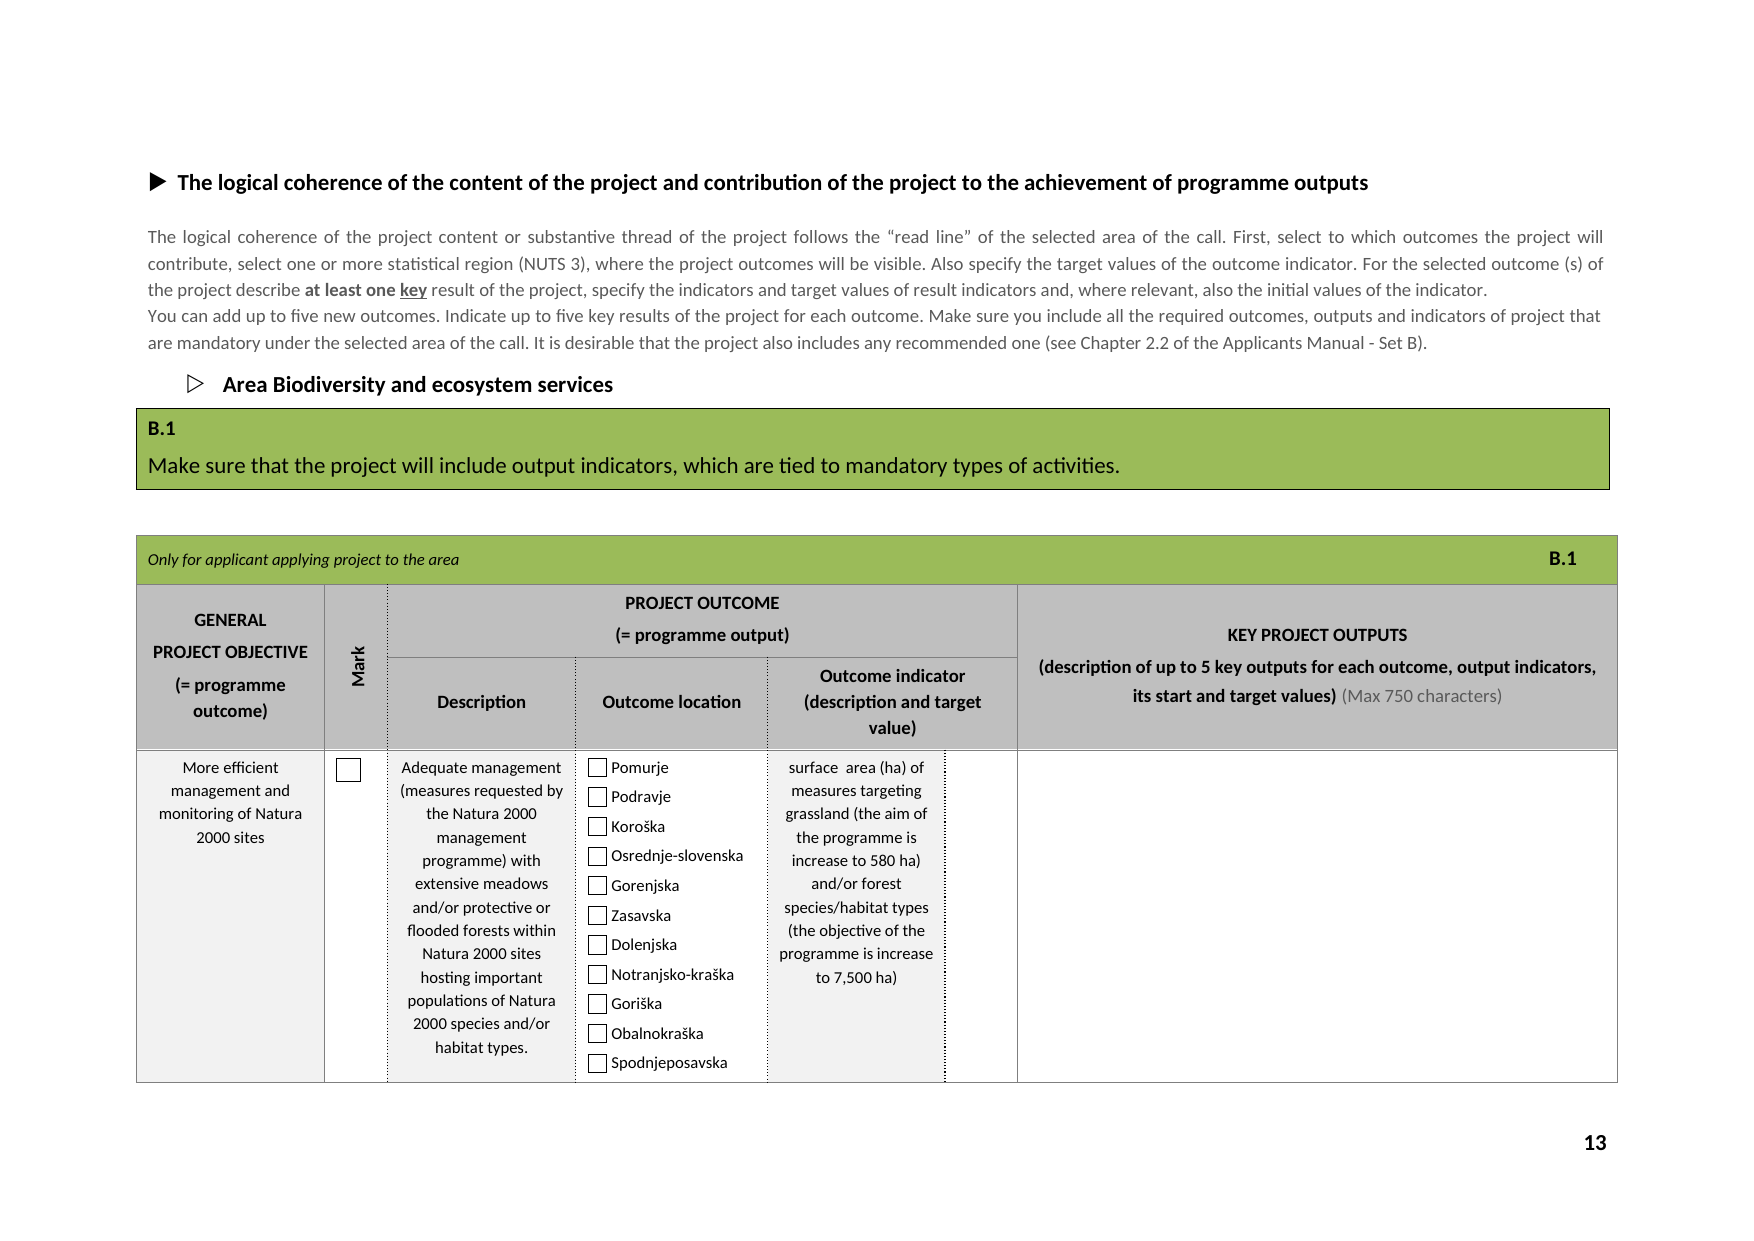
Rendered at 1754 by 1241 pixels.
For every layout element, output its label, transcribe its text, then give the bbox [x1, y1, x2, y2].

table_header Only for applicant applying project to the area B.1 [137, 536, 1617, 584]
table_cell [325, 751, 387, 1082]
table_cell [137, 751, 324, 1082]
subtitle You can add up to five new outcomes. Indicate up to five key results of the project for each outcome. Make sure you include all the required outcomes, outputs and indicators of project that are mandatory under the selected area of the call. It is desirable that the project also includes any recommended one (see Chapter 2.2 of the Applicants Manual - Set B). [148, 305, 1606, 354]
subtitle The logical coherence of the content of the project and contribution of the project to the achievement of programme outputs [148, 168, 1606, 196]
table_cell [1018, 751, 1617, 1082]
table_cell PROJECT OUTCOME (= programme output) [387, 585, 1017, 657]
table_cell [387, 751, 576, 1082]
table_cell Description [387, 658, 576, 749]
table_cell Outcome location [576, 658, 768, 749]
table_cell Outcome indicator (description and target value) [768, 658, 1017, 749]
table_header B.1 Make sure that the project will include output indicators, which are tied to mandatory types of activities. [137, 409, 1609, 489]
text Area Biodiversity and ecosystem services [185, 370, 1606, 398]
table_cell Mark [325, 585, 387, 749]
table_cell KEY PROJECT OUTPUTS (description of up to 5 key outputs for each outcome, output indicators, its start and target values) (Max 750 characters) [1018, 585, 1617, 749]
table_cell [768, 751, 945, 1082]
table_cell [576, 751, 768, 1082]
table_cell [945, 751, 1017, 1082]
table_cell GENERAL PROJECT OBJECTIVE (= programme outcome) [137, 585, 324, 749]
subtitle The logical coherence of the project content or substantive thread of the project follows the “read line” of the selected area of the call. First, select to which outcomes the project will contribute, select one or more statistical region (NUTS 3), where the project outcomes will be visible. Also specify the target values of the outcome indicator. For the selected outcome (s) of the project describe at least one key result of the project, specify the indicators and target values of result indicators and, where relevant, also the initial values of the indicator. [148, 226, 1606, 301]
